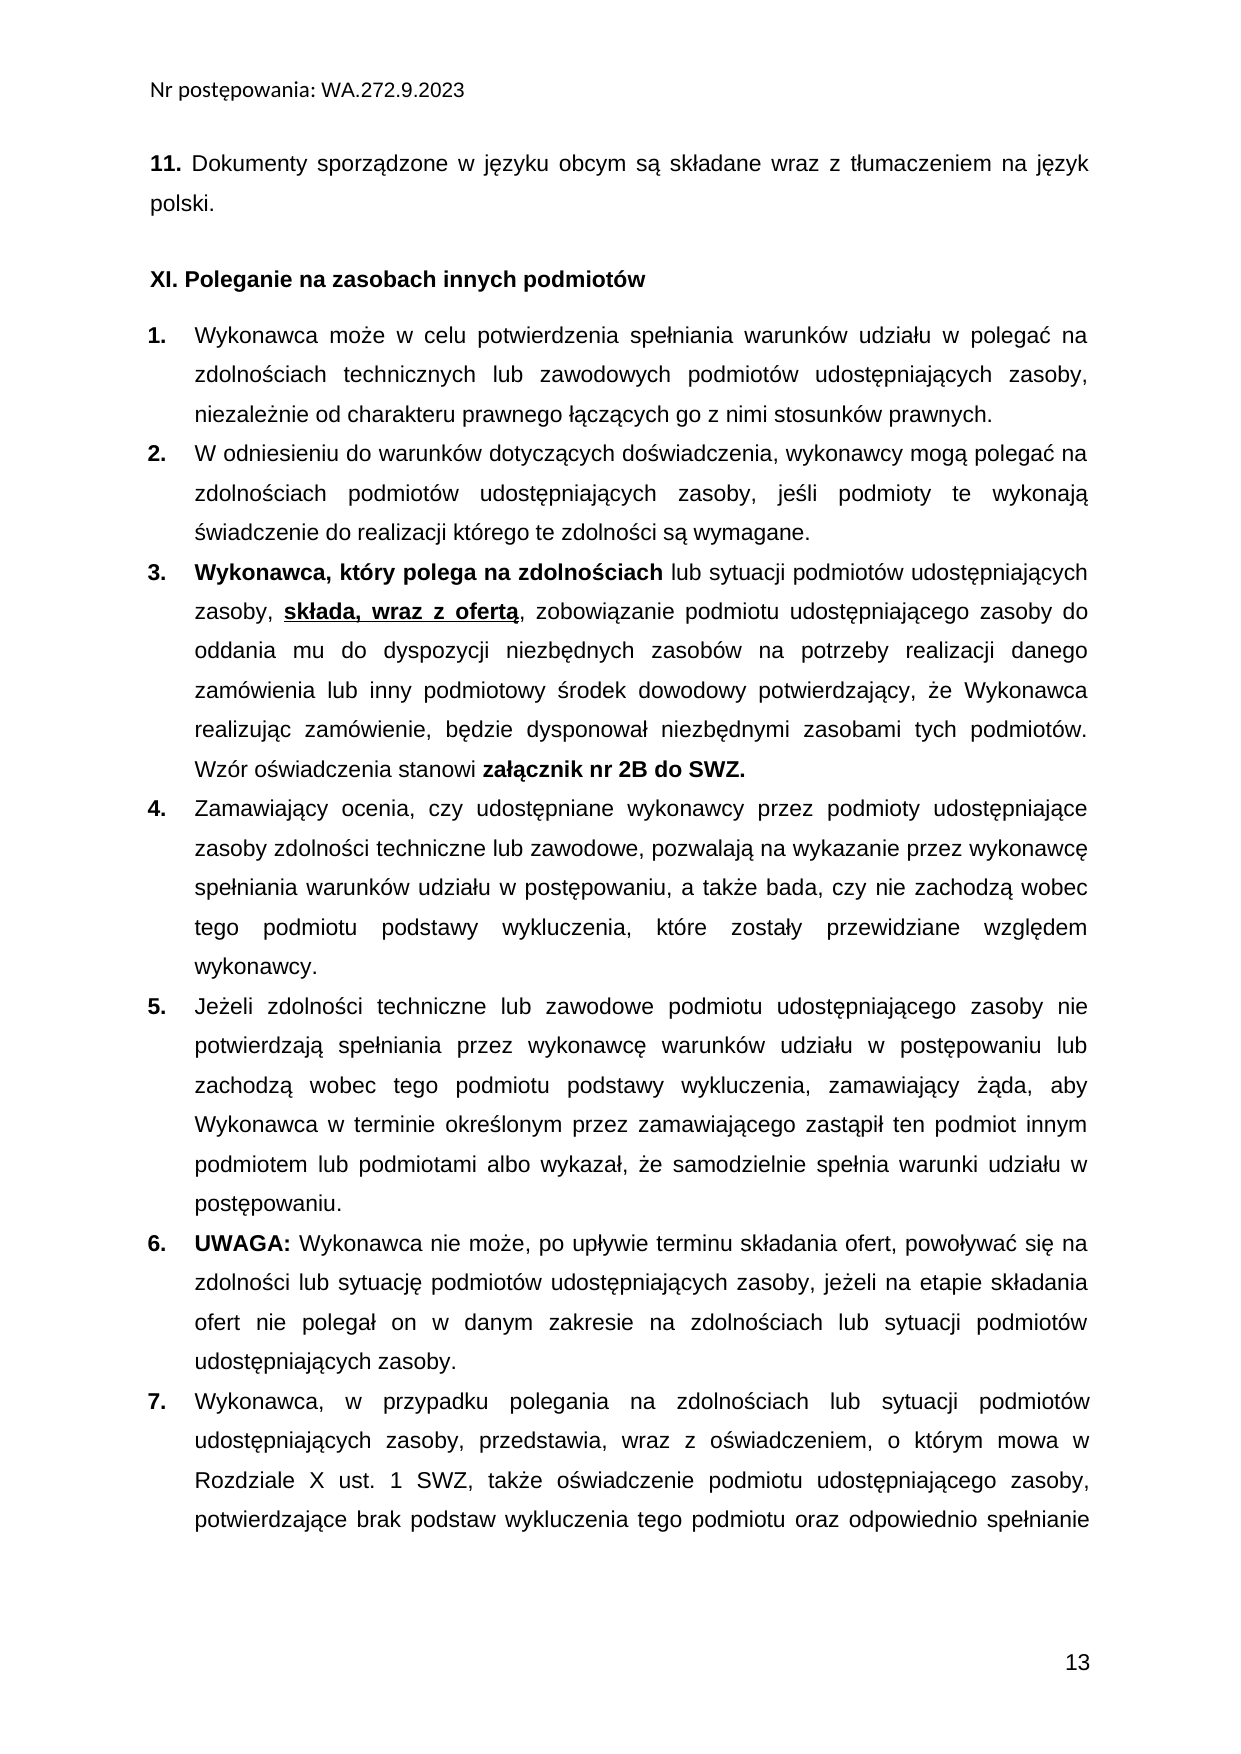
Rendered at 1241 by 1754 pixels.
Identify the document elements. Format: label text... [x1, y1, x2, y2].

text 11. Dokumenty sporządzone w języku obcym są składane wraz z tłumaczeniem na język polski. [150, 150, 1090, 216]
list Wykonawca może w celu potwierdzenia spełniania warunków udziału w polegać na zdolnościach technicznych lub zawodowych podmiotów udostępniających zasoby, niezależnie od charakteru prawnego łączących go z nimi stosunków prawnych. [147, 322, 1088, 427]
list Zamawiający ocenia, czy udostępniane wykonawcy przez podmioty udostępniające zasoby zdolności techniczne lub zawodowe, pozwalają na wykazanie przez wykonawcę spełniania warunków udziału w postępowaniu, a także bada, czy nie zachodzą wobec tego podmiotu podstawy wykluczenia, które zostały przewidziane względem wykonawcy. [147, 795, 1088, 980]
list Wykonawca, który polega na zdolnościach lub sytuacji podmiotów udostępniających zasoby, składa, wraz z ofertą, zobowiązanie podmiotu udostępniającego zasoby do oddania mu do dyspozycji niezbędnych zasobów na potrzeby realizacji danego zamówienia lub inny podmiotowy środek dowodowy potwierdzający, że Wykonawca realizując zamówienie, będzie dysponował niezbędnymi zasobami tych podmiotów. Wzór oświadczenia stanowi załącznik nr 2B do SWZ. [147, 558, 1088, 782]
list Jeżeli zdolności techniczne lub zawodowe podmiotu udostępniającego zasoby nie potwierdzają spełniania przez wykonawcę warunków udziału w postępowaniu lub zachodzą wobec tego podmiotu podstawy wykluczenia, zamawiający żąda, aby Wykonawca w terminie określonym przez zamawiającego zastąpił ten podmiot innym podmiotem lub podmiotami albo wykazał, że samodzielnie spełnia warunki udziału w postępowaniu. [147, 993, 1088, 1217]
list W odniesieniu do warunków dotyczących doświadczenia, wykonawcy mogą polegać na zdolnościach podmiotów udostępniających zasoby, jeśli podmioty te wykonają świadczenie do realizacji którego te zdolności są wymagane. [147, 440, 1088, 545]
text XI. Poleganie na zasobach innych podmiotów [150, 266, 1090, 293]
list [147, 1388, 1090, 1532]
list UWAGA: Wykonawca nie może, po upływie terminu składania ofert, powoływać się na zdolności lub sytuację podmiotów udostępniających zasoby, jeżeli na etapie składania ofert nie polegał on w danym zakresie na zdolnościach lub sytuacji podmiotów udostępniających zasoby. [147, 1230, 1088, 1374]
